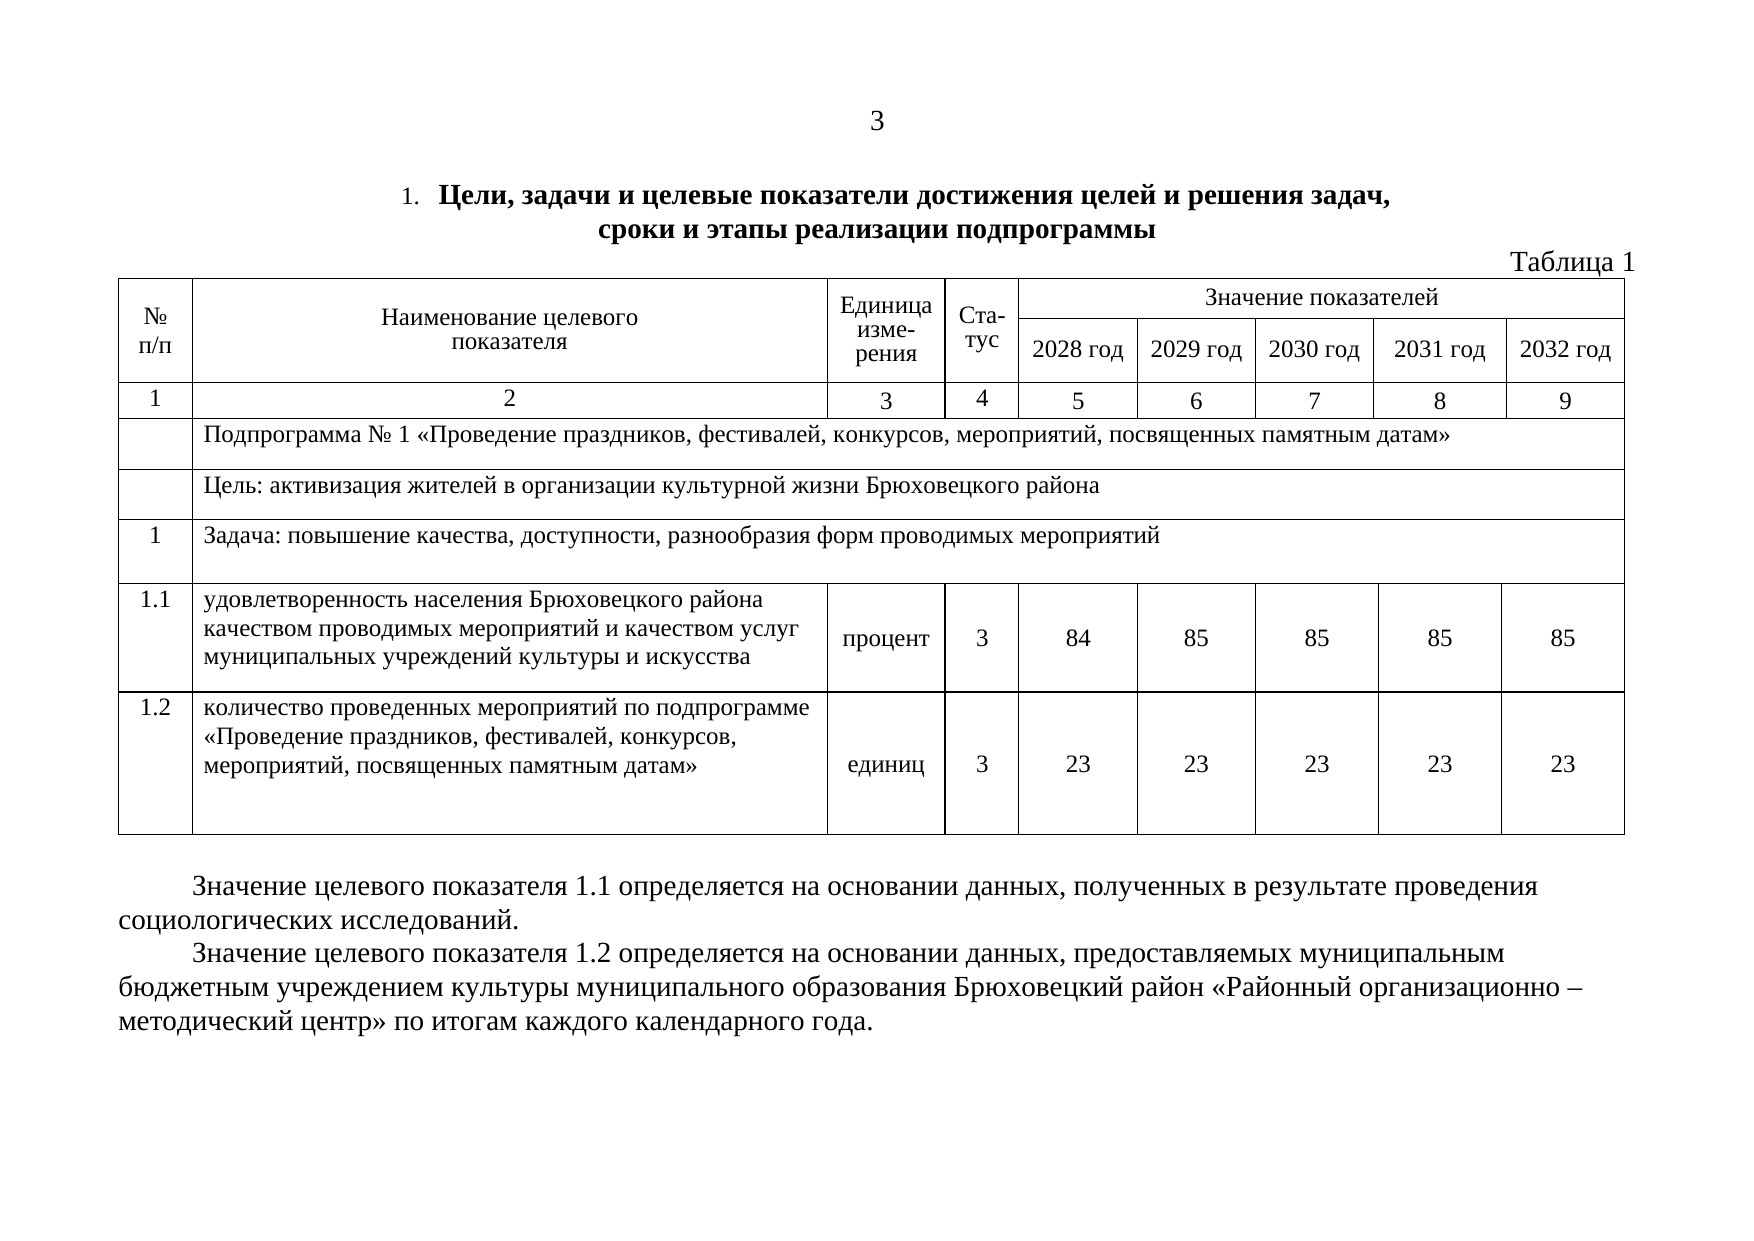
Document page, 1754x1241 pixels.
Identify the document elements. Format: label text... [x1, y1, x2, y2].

table_cell 2 [193, 383, 827, 418]
table_cell 2029 год [1138, 319, 1255, 382]
table_cell 2032 год [1507, 319, 1624, 382]
table_header Значение показателей [1019, 279, 1624, 318]
table_cell 3 [946, 693, 1018, 834]
table_header № п/п [119, 279, 192, 382]
table_cell 1 [119, 383, 192, 418]
table_cell Подпрограмма № 1 «Проведение праздников, фестивалей, конкурсов, мероприятий, посвященных памятным датам» [193, 419, 1624, 469]
text сроки и этапы реализации подпрограммы [118, 211, 1636, 244]
table_cell 1 [119, 520, 192, 583]
table_cell 1.1 [119, 584, 192, 691]
table_header Ста-тус [946, 279, 1018, 382]
table_cell единиц [828, 693, 944, 834]
table_cell 8 [1374, 383, 1506, 418]
table_cell 85 [1138, 584, 1255, 691]
table_header Наименование целевого показателя [193, 279, 827, 382]
table_cell 5 [1019, 383, 1137, 418]
table_cell процент [828, 584, 944, 691]
table_cell 23 [1379, 693, 1501, 834]
table_cell удовлетворенность населения Брюховецкого района качеством проводимых мероприятий и качеством услуг муниципальных учреждений культуры и искусства [193, 584, 827, 691]
table_cell 23 [1256, 693, 1378, 834]
table_cell 85 [1379, 584, 1501, 691]
table_cell 4 [946, 383, 1018, 418]
table_cell 85 [1256, 584, 1378, 691]
text Значение целевого показателя 1.2 определяется на основании данных, предоставляемых муниципальным бюджетным учреждением культуры муниципального образования Брюховецкий район «Районный организационно – методический центр» по итогам каждого календарного года. [118, 936, 1636, 1036]
table_cell 2028 год [1019, 319, 1137, 382]
table_cell количество проведенных мероприятий по подпрограмме «Проведение праздников, фестивалей, конкурсов, мероприятий, посвященных памятным датам» [193, 693, 827, 834]
table_cell Задача: повышение качества, доступности, разнообразия форм проводимых мероприятий [193, 520, 1624, 583]
table_cell 9 [1507, 383, 1624, 418]
list Цели, задачи и целевые показатели достижения целей и решения задач, [156, 177, 1636, 211]
table_cell 85 [1502, 584, 1624, 691]
table_cell 3 [946, 584, 1018, 691]
table_cell 6 [1138, 383, 1255, 418]
text Значение целевого показателя 1.1 определяется на основании данных, полученных в результате проведения социологических исследований. [118, 868, 1636, 936]
text Таблица 1 [118, 244, 1636, 278]
table_cell [119, 470, 192, 519]
table_cell 7 [1256, 383, 1373, 418]
table_cell 3 [828, 383, 944, 418]
table_cell 2030 год [1256, 319, 1373, 382]
table_cell 84 [1019, 584, 1137, 691]
table_cell Цель: активизация жителей в организации культурной жизни Брюховецкого района [193, 470, 1624, 519]
table_cell 1.2 [119, 693, 192, 834]
table_header Единица изме-рения [828, 279, 944, 382]
table_cell 23 [1502, 693, 1624, 834]
table_cell 23 [1019, 693, 1137, 834]
table_cell 2031 год [1374, 319, 1506, 382]
table_cell [119, 419, 192, 469]
table_cell 23 [1138, 693, 1255, 834]
